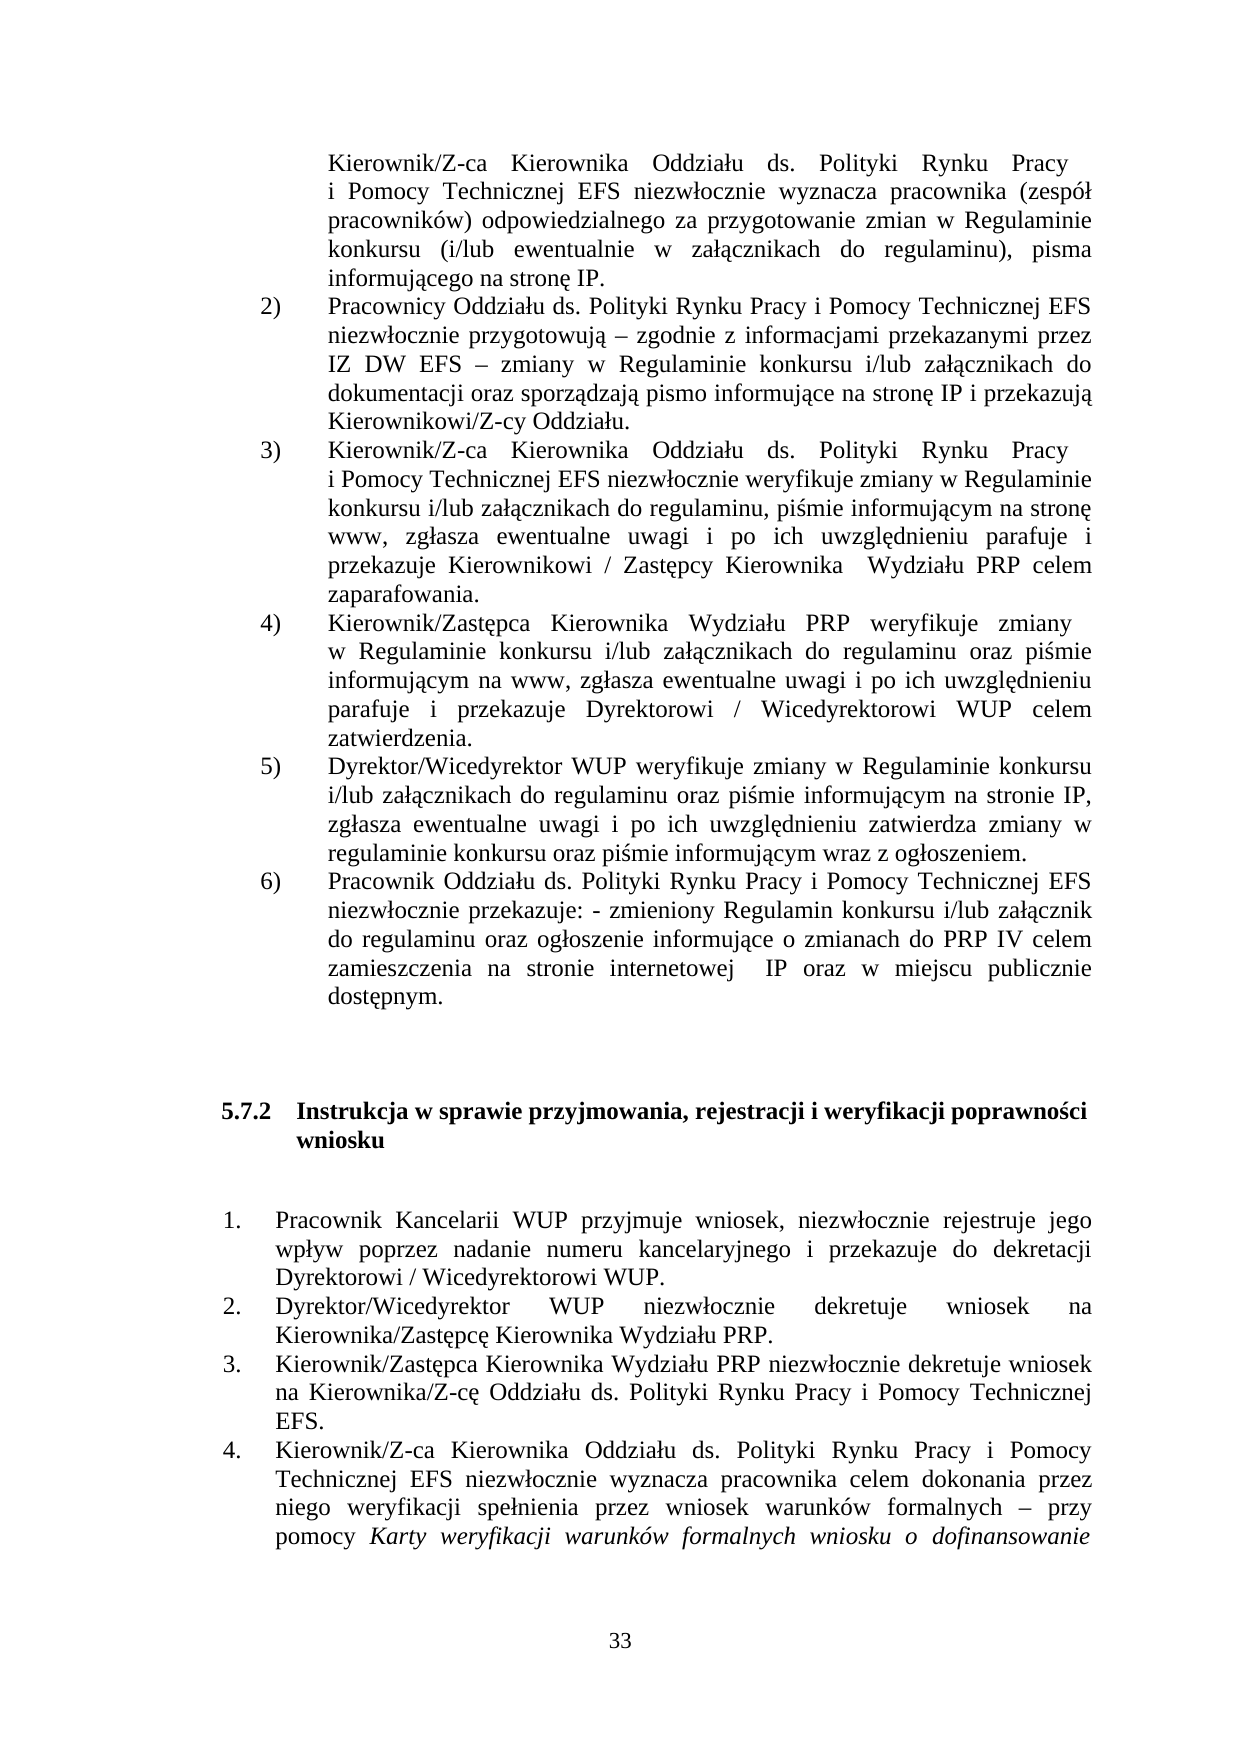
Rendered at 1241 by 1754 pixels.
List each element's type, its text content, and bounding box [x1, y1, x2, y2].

list Pracownicy Oddziału ds. Polityki Rynku Pracy i Pomocy Technicznej EFS niezwłocznie przygotowują – zgodnie z informacjami przekazanymi przez IZ DW EFS – zmiany w Regulaminie konkursu i/lub załącznikach do dokumentacji oraz sporządzają pismo informujące na stronę IP i przekazują Kierownikowi/Z-cy Oddziału. [260, 291, 1093, 435]
list Kierownik/Zastępca Kierownika Wydziału PRP weryfikuje zmiany w Regulaminie konkursu i/lub załącznikach do regulaminu oraz piśmie informującym na www, zgłasza ewentualne uwagi i po ich uwzględnieniu parafuje i przekazuje Dyrektorowi / Wicedyrektorowi WUP celem zatwierdzenia. [260, 608, 1093, 751]
list Dyrektor/Wicedyrektor WUP weryfikuje zmiany w Regulaminie konkursu i/lub załącznikach do regulaminu oraz piśmie informującym na stronie IP, zgłasza ewentualne uwagi i po ich uwzględnieniu zatwierdza zmiany w regulaminie konkursu oraz piśmie informującym wraz z ogłoszeniem. [260, 751, 1093, 866]
list Pracownik Oddziału ds. Polityki Rynku Pracy i Pomocy Technicznej EFS niezwłocznie przekazuje: - zmieniony Regulamin konkursu i/lub załącznik do regulaminu oraz ogłoszenie informujące o zmianach do PRP IV celem zamieszczenia na stronie internetowej IP oraz w miejscu publicznie dostępnym. [260, 866, 1093, 1010]
subtitle Instrukcja w sprawie przyjmowania, rejestracji i weryfikacji poprawności wniosku [221, 1096, 1093, 1154]
list Kierownik/Z-ca Kierownika Oddziału ds. Polityki Rynku Pracy i Pomocy Technicznej EFS niezwłocznie weryfikuje zmiany w Regulaminie konkursu i/lub załącznikach do regulaminu, piśmie informującym na stronę www, zgłasza ewentualne uwagi i po ich uwzględnieniu parafuje i przekazuje Kierownikowi / Zastępcy Kierownika Wydziału PRP celem zaparafowania. [260, 435, 1093, 608]
list Pracownik Kancelarii WUP przyjmuje wniosek, niezwłocznie rejestruje jego wpływ poprzez nadanie numeru kancelaryjnego i przekazuje do dekretacji Dyrektorowi / Wicedyrektorowi WUP. [223, 1205, 1093, 1291]
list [260, 148, 1093, 291]
list Kierownik/Zastępca Kierownika Wydziału PRP niezwłocznie dekretuje wniosek na Kierownika/Z-cę Oddziału ds. Polityki Rynku Pracy i Pomocy Technicznej EFS. [223, 1349, 1093, 1435]
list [223, 1435, 1093, 1550]
list Dyrektor/Wicedyrektor WUP niezwłocznie dekretuje wniosek na Kierownika/Zastępcę Kierownika Wydziału PRP. [223, 1291, 1093, 1349]
